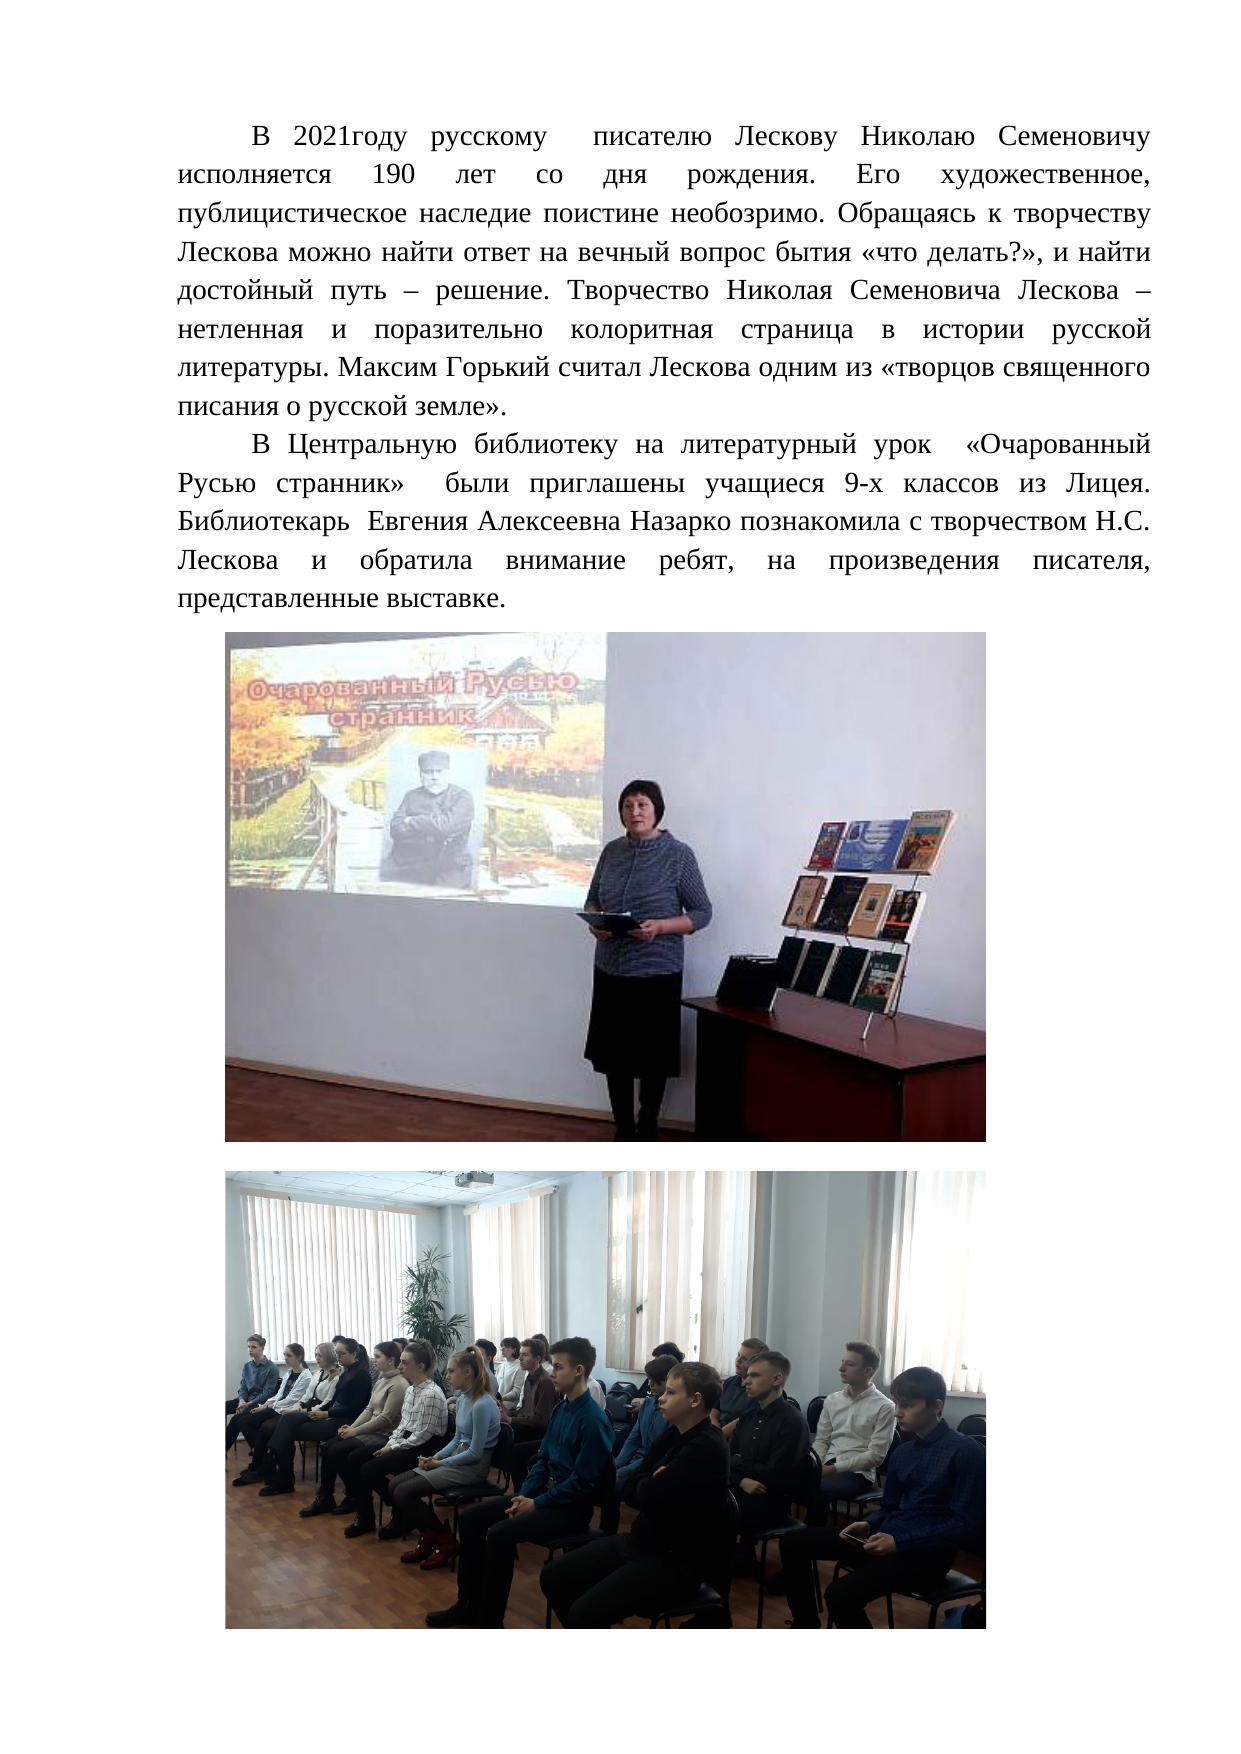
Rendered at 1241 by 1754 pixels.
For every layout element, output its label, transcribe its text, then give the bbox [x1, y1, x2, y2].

text В 2021году русскому писателю Лескову Николаю Семеновичу исполняется 190 лет со дня рождения. Его художественное, публицистическое наследие поистине необозримо. Обращаясь к творчеству Лескова можно найти ответ на вечный вопрос бытия «что делать?», и найти достойный путь – решение. Творчество Николая Семеновича Лескова – нетленная и поразительно колоритная страница в истории русской литературы. Максим Горький считал Лескова одним из «творцов священного писания о русской земле». [177, 118, 1152, 421]
picture [225, 632, 986, 1142]
picture [225, 1171, 987, 1629]
text В Центральную библиотеку на литературный урок «Очарованный Русью странник» были приглашены учащиеся 9-х классов из Лицея. Библиотекарь Евгения Алексеевна Назарко познакомила с творчеством Н.С. Лескова и обратила внимание ребят, на произведения писателя, представленные выставке. [177, 426, 1152, 614]
